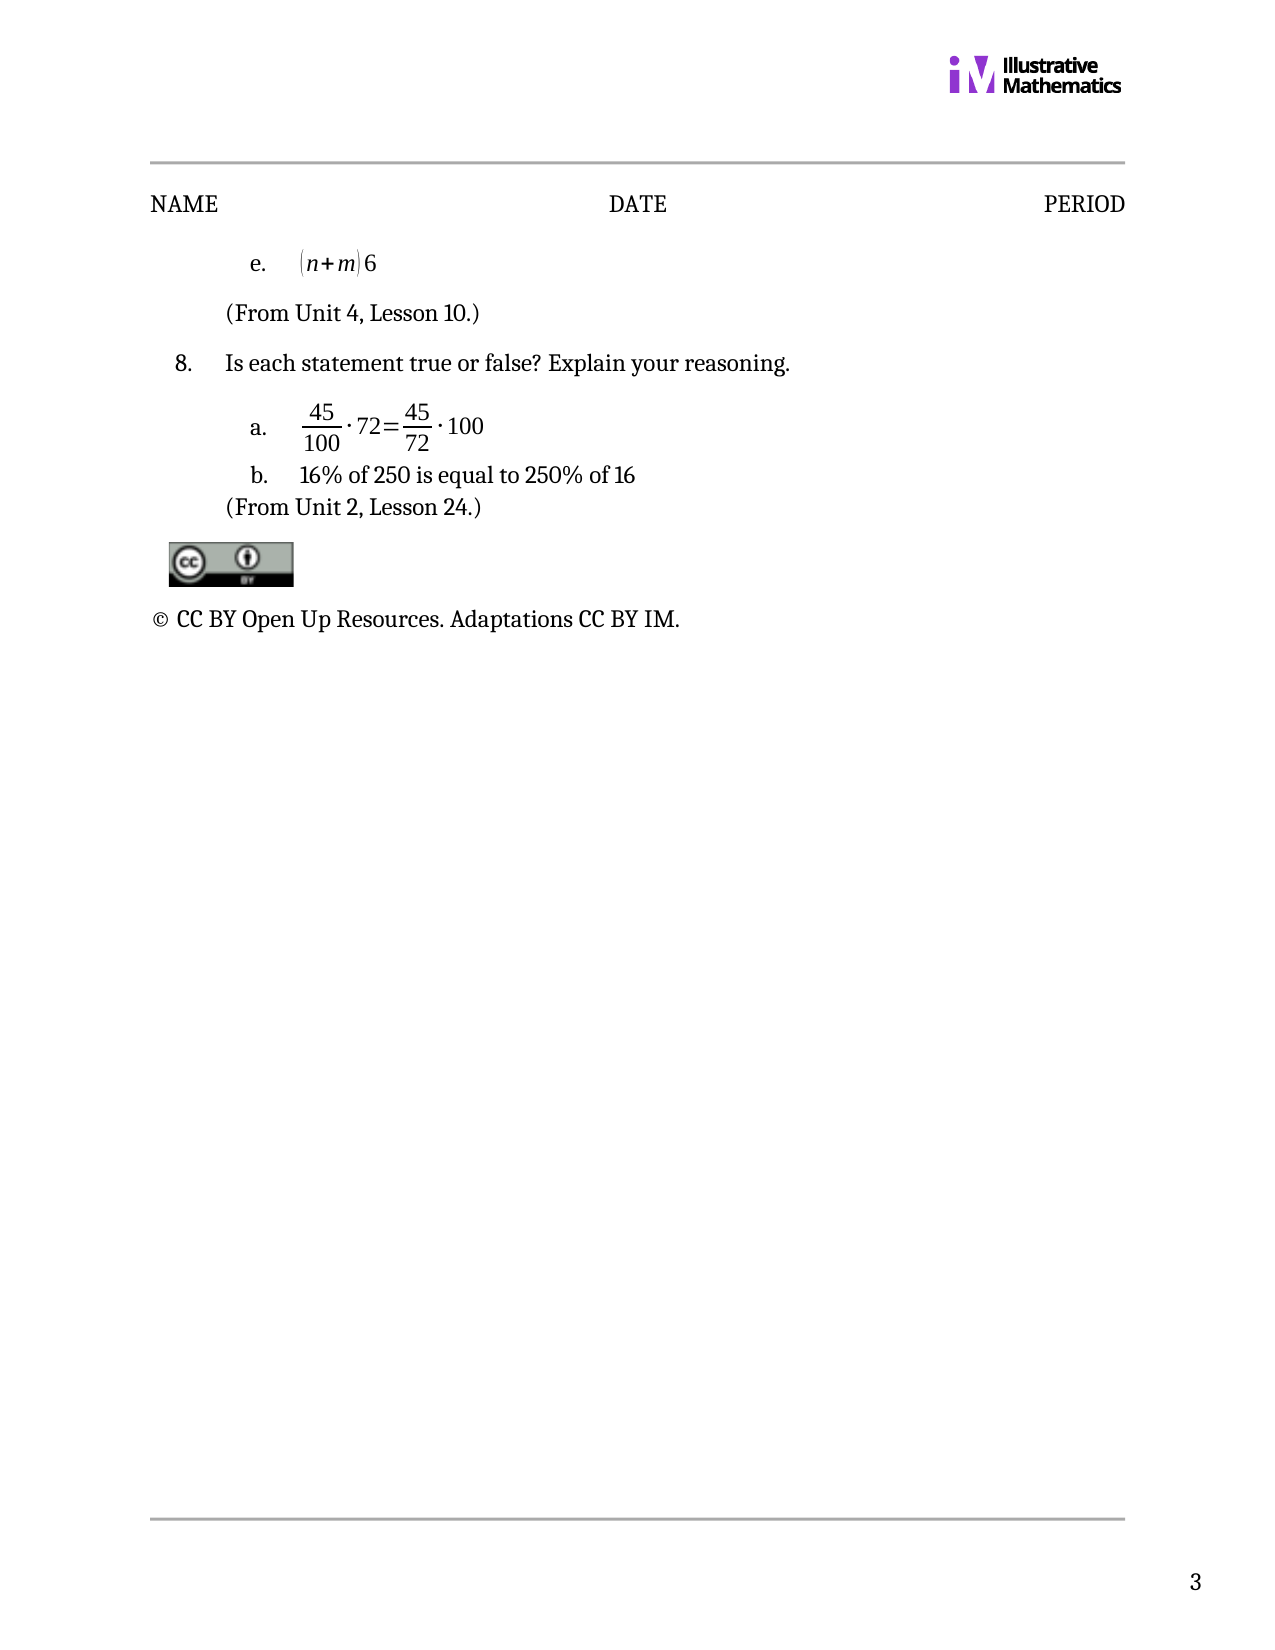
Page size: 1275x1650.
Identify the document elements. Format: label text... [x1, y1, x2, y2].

text © CC BY Open Up Resources. Adaptations CC BY IM. [150, 605, 1125, 634]
list (From Unit 4, Lesson 10.) [175, 299, 1125, 328]
list 16% of 250 is equal to 250% of 16 [250, 461, 1125, 489]
list Is each statement true or false? Explain your reasoning. [175, 348, 1125, 377]
picture [168, 542, 294, 587]
list (From Unit 2, Lesson 24.) [175, 493, 1125, 522]
picture [949, 55, 1121, 93]
